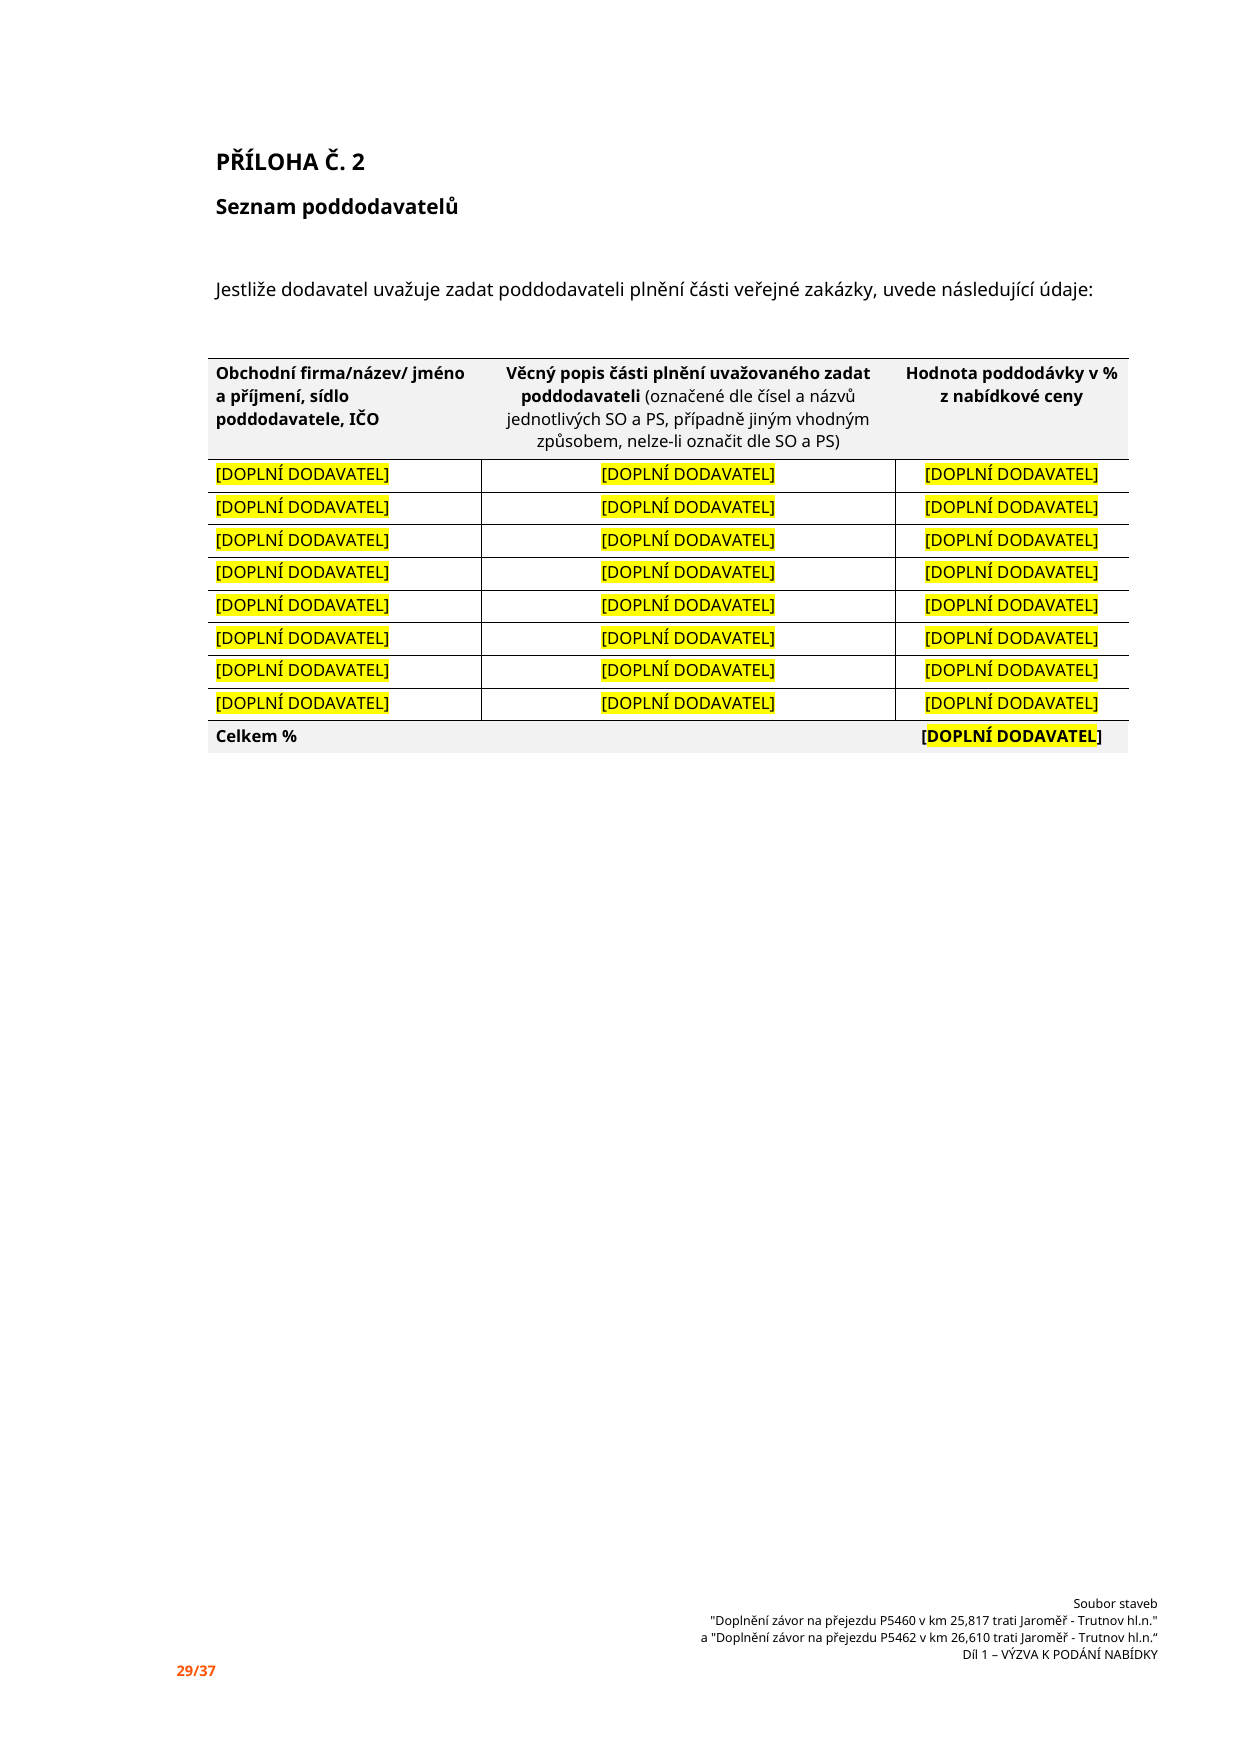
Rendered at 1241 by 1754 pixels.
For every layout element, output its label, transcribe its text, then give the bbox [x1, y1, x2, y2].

table_cell [DOPLNÍ DODAVATEL] [482, 493, 895, 524]
text Příloha č. 2 [216, 146, 1122, 177]
table_cell [DOPLNÍ DODAVATEL] [208, 558, 481, 589]
table_cell [DOPLNÍ DODAVATEL] [896, 493, 1128, 524]
table_cell [DOPLNÍ DODAVATEL] [482, 558, 895, 589]
table_cell [DOPLNÍ DODAVATEL] [896, 460, 1128, 491]
table_cell [DOPLNÍ DODAVATEL] [208, 460, 481, 491]
table_cell Celkem % [208, 721, 481, 753]
table_cell [DOPLNÍ DODAVATEL] [208, 493, 481, 524]
table_cell [DOPLNÍ DODAVATEL] [896, 558, 1128, 589]
table_cell [DOPLNÍ DODAVATEL] [482, 689, 895, 720]
table_cell [DOPLNÍ DODAVATEL] [208, 591, 481, 622]
table_cell [DOPLNÍ DODAVATEL] [208, 623, 481, 655]
table_cell [481, 721, 895, 753]
table_header Hodnota poddodávky v % z nabídkové ceny [895, 359, 1128, 459]
text Seznam poddodavatelů [216, 192, 1122, 221]
table_cell [DOPLNÍ DODAVATEL] [896, 656, 1128, 688]
table_cell [DOPLNÍ DODAVATEL] [896, 591, 1128, 622]
table_cell [DOPLNÍ DODAVATEL] [208, 656, 481, 688]
table_cell [DOPLNÍ DODAVATEL] [896, 623, 1128, 655]
table_cell [DOPLNÍ DODAVATEL] [896, 525, 1128, 557]
table_cell [DOPLNÍ DODAVATEL] [208, 689, 481, 720]
text Jestliže dodavatel uvažuje zadat poddodavateli plnění části veřejné zakázky, uvede následující údaje: [216, 277, 1122, 302]
table_cell [DOPLNÍ DODAVATEL] [482, 591, 895, 622]
table_cell [DOPLNÍ DODAVATEL] [895, 721, 1128, 753]
table_header Obchodní firma/název/ jméno a příjmení, sídlo poddodavatele, IČO [208, 359, 481, 459]
table_cell [DOPLNÍ DODAVATEL] [482, 460, 895, 491]
table_cell [DOPLNÍ DODAVATEL] [208, 525, 481, 557]
table_cell [DOPLNÍ DODAVATEL] [482, 656, 895, 688]
table_cell [DOPLNÍ DODAVATEL] [482, 623, 895, 655]
table_header Věcný popis části plnění uvažovaného zadat poddodavateli (označené dle čísel a názvů jednotlivých SO a PS, případně jiným vhodným způsobem, nelze-li označit dle SO a PS) [481, 359, 895, 459]
table_cell [DOPLNÍ DODAVATEL] [482, 525, 895, 557]
table_cell [DOPLNÍ DODAVATEL] [896, 689, 1128, 720]
